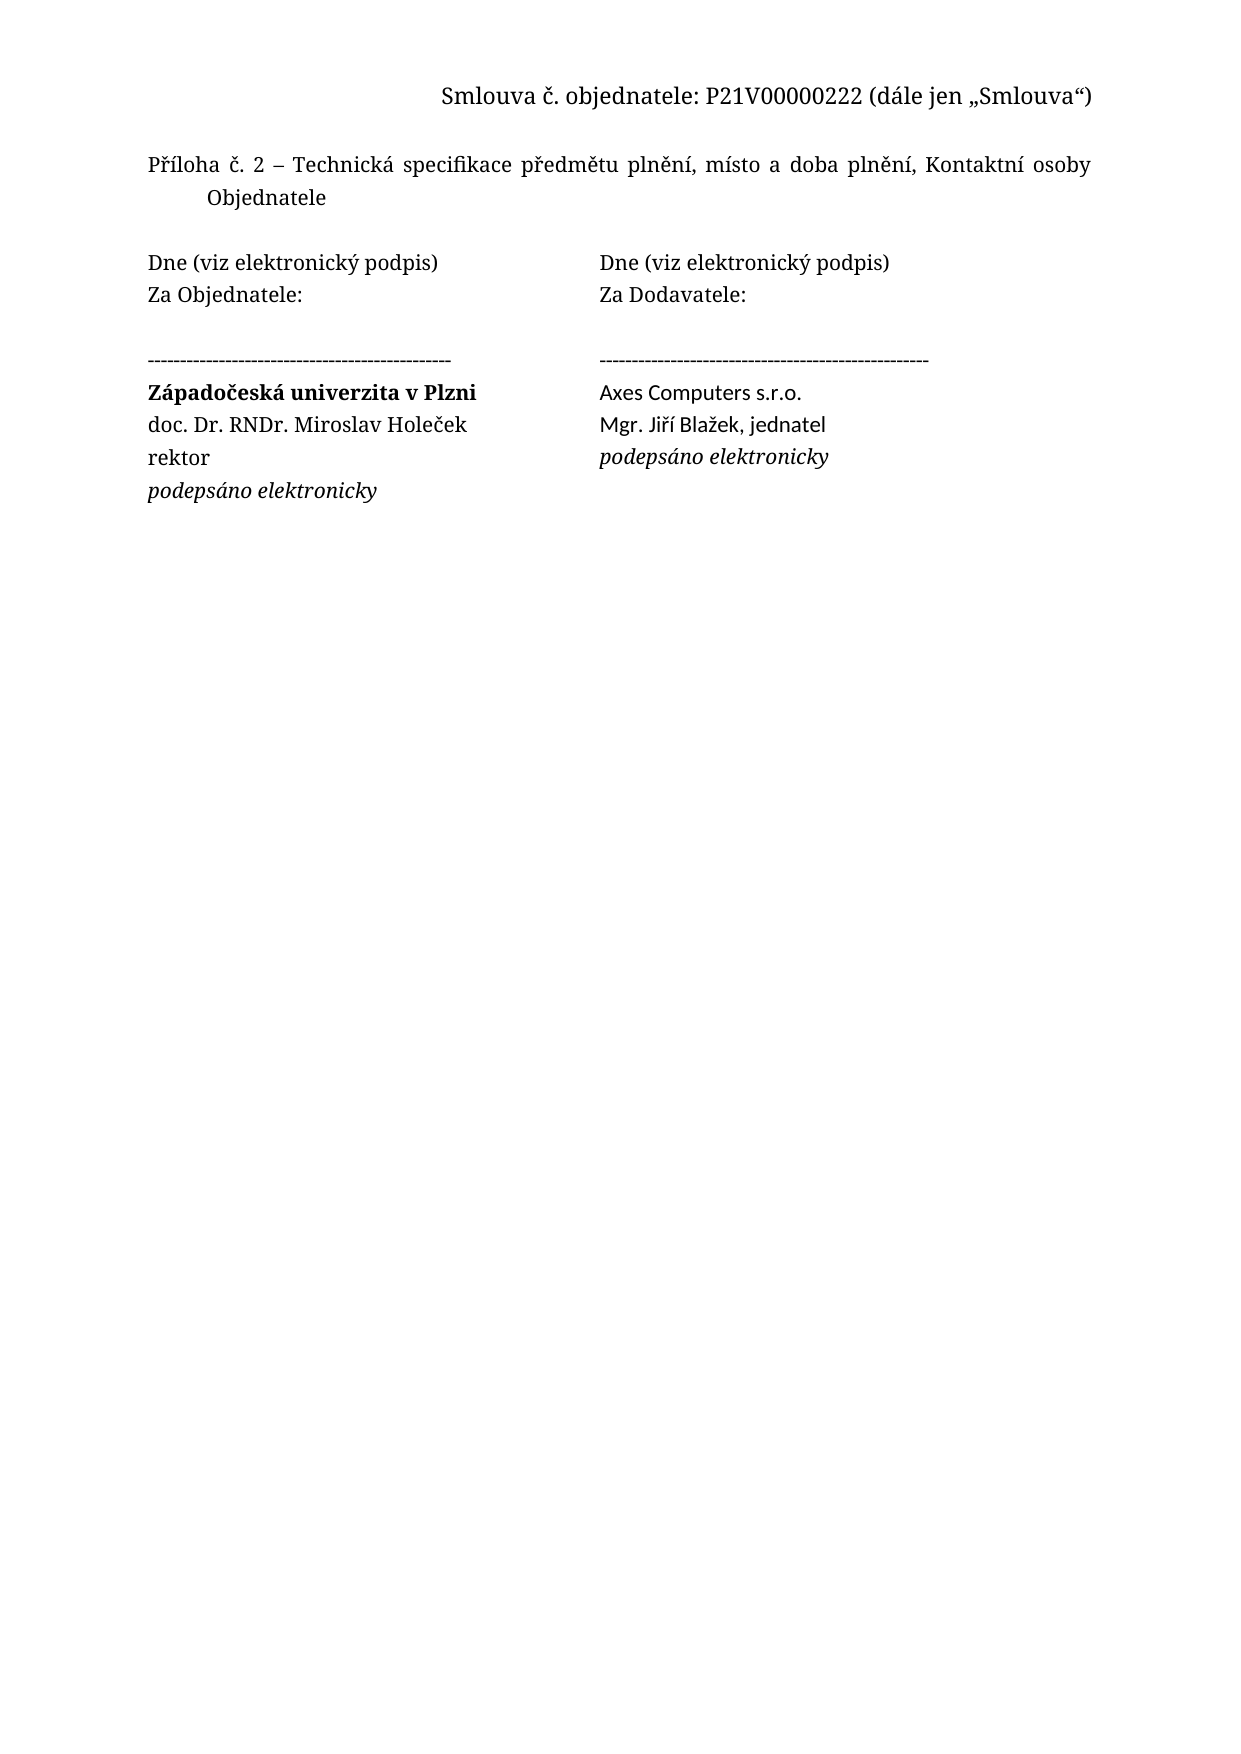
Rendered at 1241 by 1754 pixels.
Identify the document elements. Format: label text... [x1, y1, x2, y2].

text Příloha č. 2 – Technická specifikace předmětu plnění, místo a doba plnění, Kontaktní osoby Objednatele [148, 150, 1093, 211]
table_header Dne (viz elektronický podpis) Za Objednatele: ----------------------------------------------- Západočeská univerzita v Plzni doc. Dr. RNDr. Miroslav Holeček rektor podepsáno elektronicky [136, 248, 588, 508]
table_header Dne (viz elektronický podpis) Za Dodavatele: --------------------------------------------------- Axes Computers s.r.o. Mgr. Jiří Blažek, jednatel podepsáno elektronicky [588, 248, 1040, 508]
